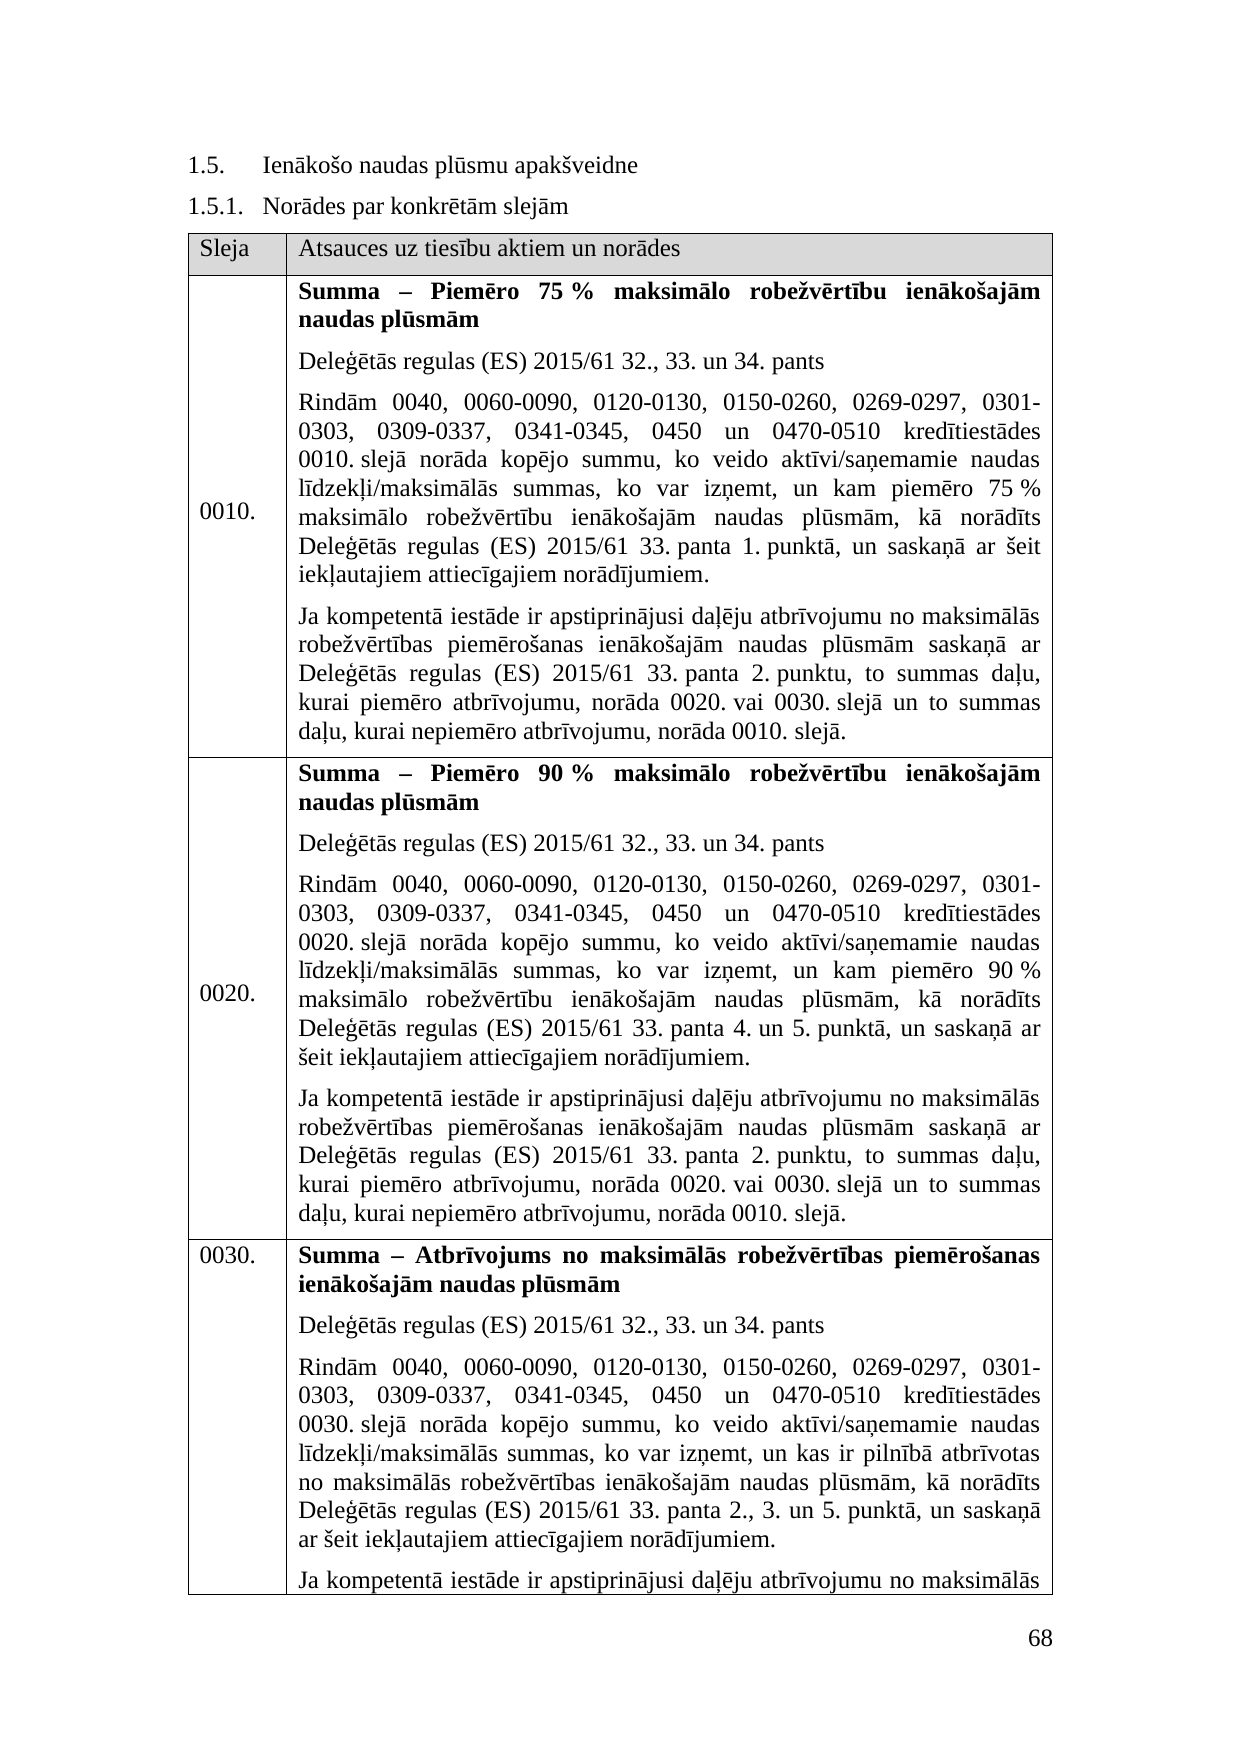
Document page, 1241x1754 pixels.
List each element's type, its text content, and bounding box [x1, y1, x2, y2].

table_cell 0010. [189, 276, 286, 757]
table_cell 0030. [189, 1240, 286, 1594]
table_cell 0020. [189, 758, 286, 1239]
table_cell Summa – Piemēro 90 % maksimālo robežvērtību ienākošajām naudas plūsmām Deleģētās regulas (ES) 2015/61 32., 33. un 34. pants Rindām 0040, 0060-0090, 0120-0130, 0150-0260, 0269-0297, 0301-0303, 0309-0337, 0341-0345, 0450 un 0470-0510 kredītiestādes 0020. slejā norāda kopējo summu, ko veido aktīvi/saņemamie naudas līdzekļi/maksimālās summas, ko var izņemt, un kam piemēro 90 % maksimālo robežvērtību ienākošajām naudas plūsmām, kā norādīts Deleģētās regulas (ES) 2015/61 33. panta 4. un 5. punktā, un saskaņā ar šeit iekļautajiem attiecīgajiem norādījumiem. Ja kompetentā iestāde ir apstiprinājusi daļēju atbrīvojumu no maksimālās robežvērtības piemērošanas ienākošajām naudas plūsmām saskaņā ar Deleģētās regulas (ES) 2015/61 33. panta 2. punktu, to summas daļu, kurai piemēro atbrīvojumu, norāda 0020. vai 0030. slejā un to summas daļu, kurai nepiemēro atbrīvojumu, norāda 0010. slejā. [287, 758, 1052, 1239]
table_cell Summa – Piemēro 75 % maksimālo robežvērtību ienākošajām naudas plūsmām Deleģētās regulas (ES) 2015/61 32., 33. un 34. pants Rindām 0040, 0060-0090, 0120-0130, 0150-0260, 0269-0297, 0301-0303, 0309-0337, 0341-0345, 0450 un 0470-0510 kredītiestādes 0010. slejā norāda kopējo summu, ko veido aktīvi/saņemamie naudas līdzekļi/maksimālās summas, ko var izņemt, un kam piemēro 75 % maksimālo robežvērtību ienākošajām naudas plūsmām, kā norādīts Deleģētās regulas (ES) 2015/61 33. panta 1. punktā, un saskaņā ar šeit iekļautajiem attiecīgajiem norādījumiem. Ja kompetentā iestāde ir apstiprinājusi daļēju atbrīvojumu no maksimālās robežvērtības piemērošanas ienākošajām naudas plūsmām saskaņā ar Deleģētās regulas (ES) 2015/61 33. panta 2. punktu, to summas daļu, kurai piemēro atbrīvojumu, norāda 0020. vai 0030. slejā un to summas daļu, kurai nepiemēro atbrīvojumu, norāda 0010. slejā. [287, 276, 1052, 757]
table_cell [287, 1240, 1052, 1594]
text 1.5.1. Norādes par konkrētām slejām [187, 191, 1053, 220]
text 1.5. Ienākošo naudas plūsmu apakšveidne [187, 150, 1053, 179]
table_header Atsauces uz tiesību aktiem un norādes [287, 234, 1052, 275]
table_header Sleja [189, 234, 286, 275]
